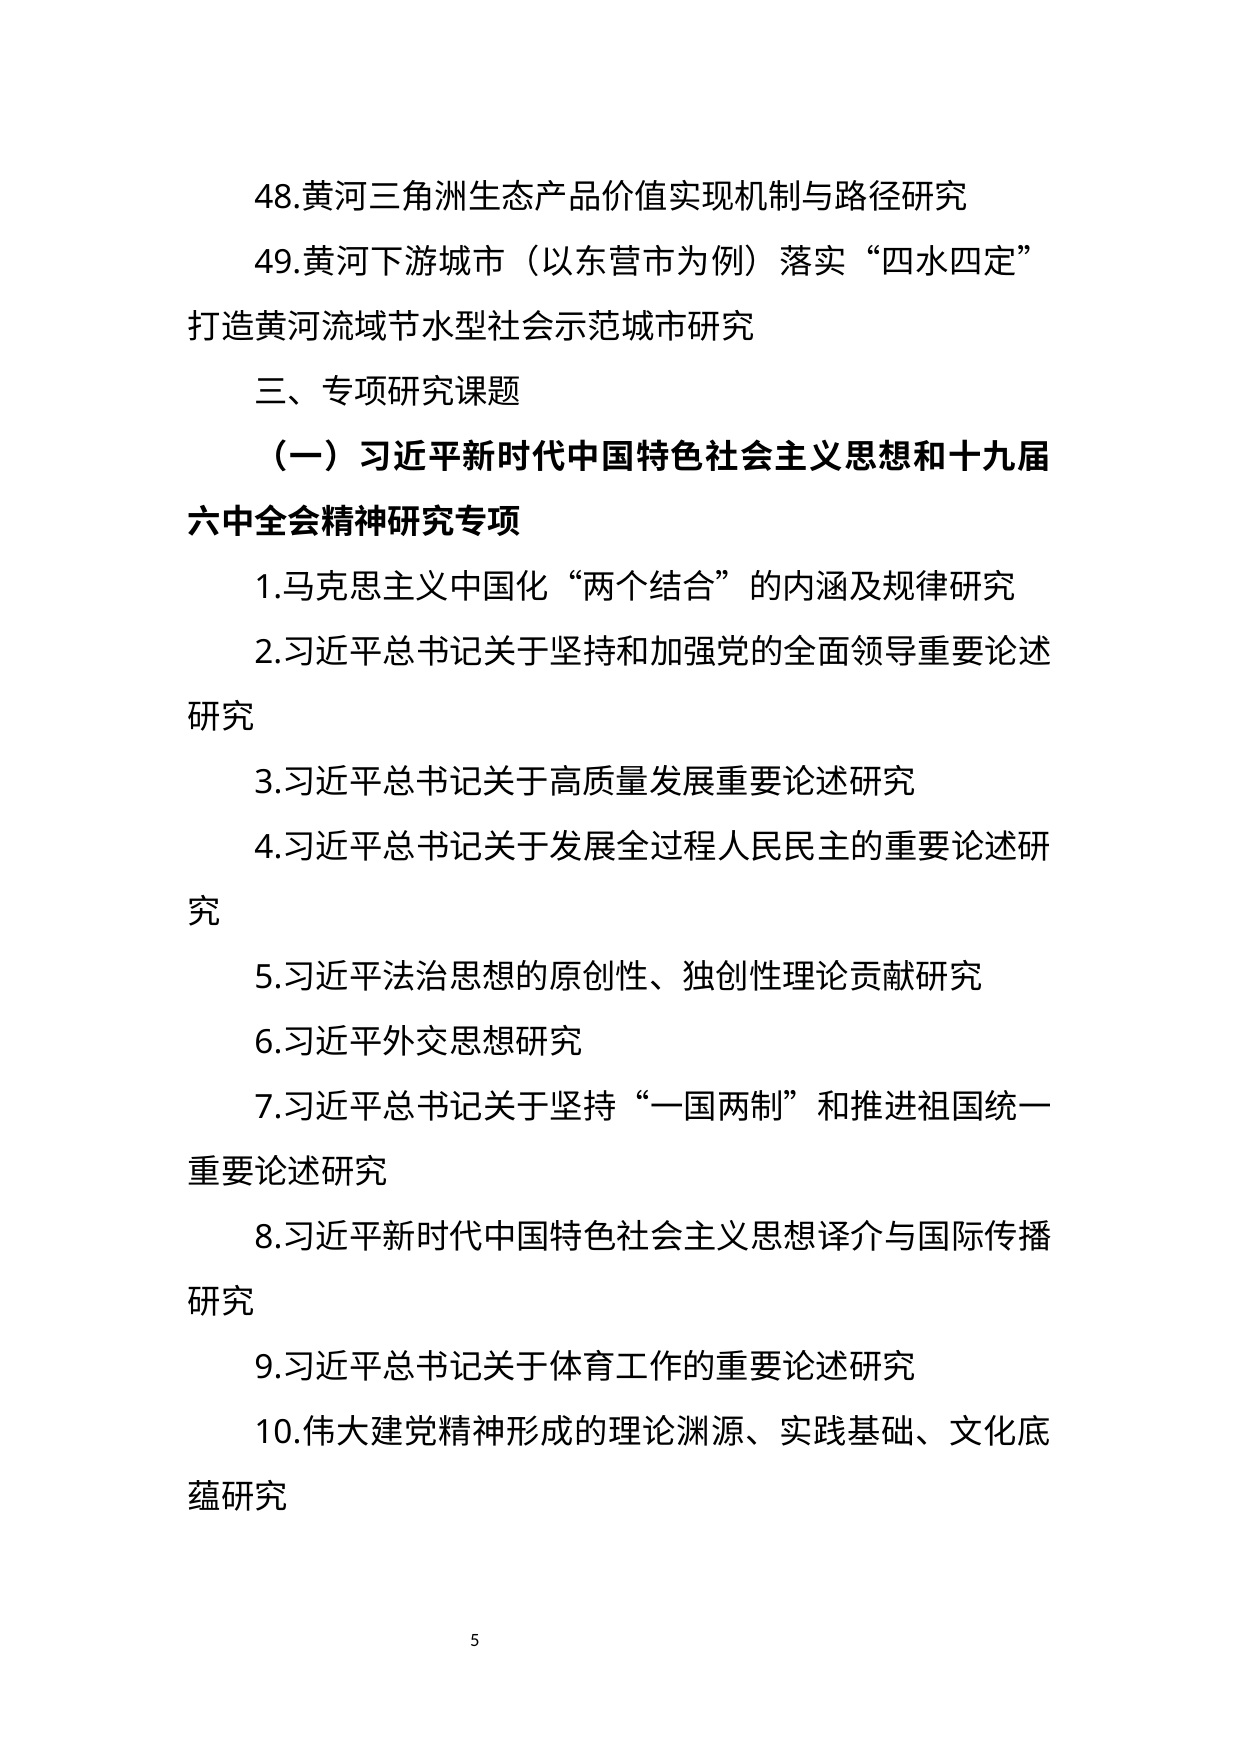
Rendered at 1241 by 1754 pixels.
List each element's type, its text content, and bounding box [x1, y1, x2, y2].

text 49.黄河下游城市（以东营市为例）落实“四水四定”打造黄河流域节水型社会示范城市研究 [187, 227, 1053, 357]
text （一）习近平新时代中国特色社会主义思想和十九届六中全会精神研究专项 [187, 422, 1053, 552]
text 48.黄河三角洲生态产品价值实现机制与路径研究 [187, 162, 1053, 227]
text 5.习近平法治思想的原创性、独创性理论贡献研究 [187, 942, 1053, 1007]
text 8.习近平新时代中国特色社会主义思想译介与国际传播研究 [187, 1202, 1053, 1332]
text 3.习近平总书记关于高质量发展重要论述研究 [187, 747, 1053, 812]
text 9.习近平总书记关于体育工作的重要论述研究 [187, 1332, 1053, 1397]
text 2.习近平总书记关于坚持和加强党的全面领导重要论述研究 [187, 617, 1053, 747]
text 4.习近平总书记关于发展全过程人民民主的重要论述研究 [187, 812, 1053, 942]
text 6.习近平外交思想研究 [187, 1007, 1053, 1072]
list 三、专项研究课题 [187, 357, 1053, 422]
text 7.习近平总书记关于坚持“一国两制”和推进祖国统一重要论述研究 [187, 1072, 1053, 1202]
text 1.马克思主义中国化“两个结合”的内涵及规律研究 [187, 552, 1053, 617]
text 10.伟大建党精神形成的理论渊源、实践基础、文化底蕴研究 [187, 1397, 1053, 1527]
